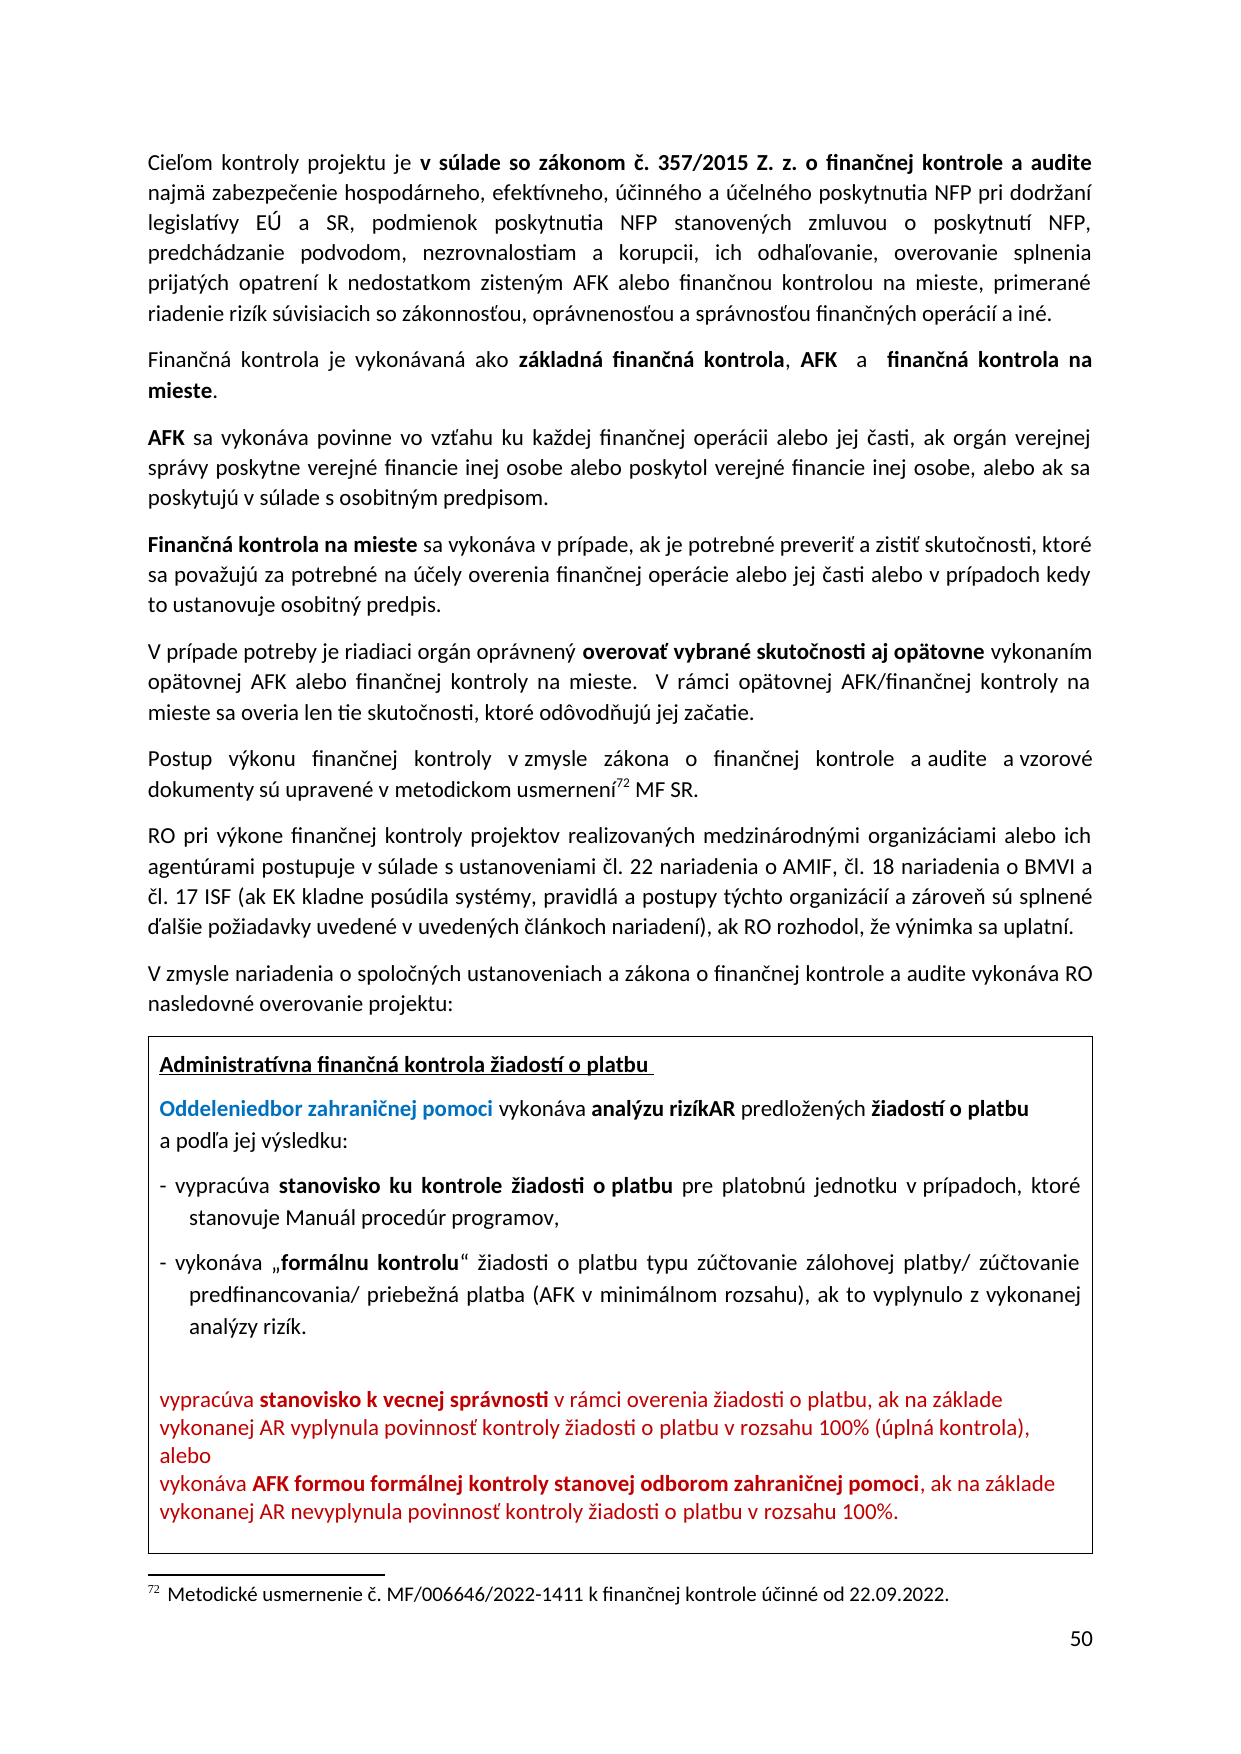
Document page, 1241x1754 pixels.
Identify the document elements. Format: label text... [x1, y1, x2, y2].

text Finančná kontrola na mieste sa vykonáva v prípade, ak je potrebné preveriť a zistiť skutočnosti, ktoré sa považujú za potrebné na účely overenia finančnej operácie alebo jej časti alebo v prípadoch kedy to ustanovuje osobitný predpis. [148, 530, 1093, 618]
text V zmysle nariadenia o spoločných ustanoveniach a zákona o finančnej kontrole a audite vykonáva RO nasledovné overovanie projektu: [148, 959, 1093, 1017]
text RO pri výkone finančnej kontroly projektov realizovaných medzinárodnými organizáciami alebo ich agentúrami postupuje v súlade s ustanoveniami čl. 22 nariadenia o AMIF, čl. 18 nariadenia o BMVI a čl. 17 ISF (ak EK kladne posúdila systémy, pravidlá a postupy týchto organizácií a zároveň sú splnené ďalšie požiadavky uvedené v uvedených článkoch nariadení). [148, 822, 1093, 940]
text AFK sa vykonáva povinne vo vzťahu ku každej finančnej operácii alebo jej časti, ak orgán verejnej správy poskytne verejné financie inej osobe alebo poskytol verejné financie inej osobe, alebo ak sa poskytujú v súlade s osobitným predpisom. [148, 423, 1093, 511]
text Postup výkonu finančnej kontroly v zmysle zákona o finančnej kontrole a audite a vzorové dokumenty sú upravené v metodickom usmernení MF SR. [148, 744, 1093, 803]
text Cieľom kontroly projektu je v súlade so zákonom č. 357/2015 Z. z. o finančnej kontrole a audite najmä zabezpečenie hospodárneho, efektívneho, účinného a účelného poskytnutia NFP pri dodržaní legislatívy EÚ a SR, podmienok poskytnutia NFP stanovených zmluvou o poskytnutí NFP, predchádzanie podvodom, nezrovnalostiam a korupcii, ich odhaľovanie, overovanie splnenia prijatých opatrení k nedostatkom zisteným AFK alebo finančnou kontrolou na mieste, primerané riadenie rizík súvisiacich so zákonnosťou, oprávnenosťou a správnosťou finančných operácií a iné. [148, 148, 1093, 327]
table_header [149, 1037, 1092, 1553]
text Finančná kontrola je vykonávaná ako základná finančná kontrola, AFK a finančná kontrola na mieste. [148, 346, 1093, 404]
text V prípade potreby je riadiaci orgán oprávnený overovať vybrané skutočnosti aj opätovne vykonaním opätovnej AFK alebo finančnej kontroly na mieste. V rámci opätovnej AFK/finančnej kontroly na mieste sa overia len tie skutočnosti, ktoré odôvodňujú jej začatie. [148, 637, 1093, 726]
